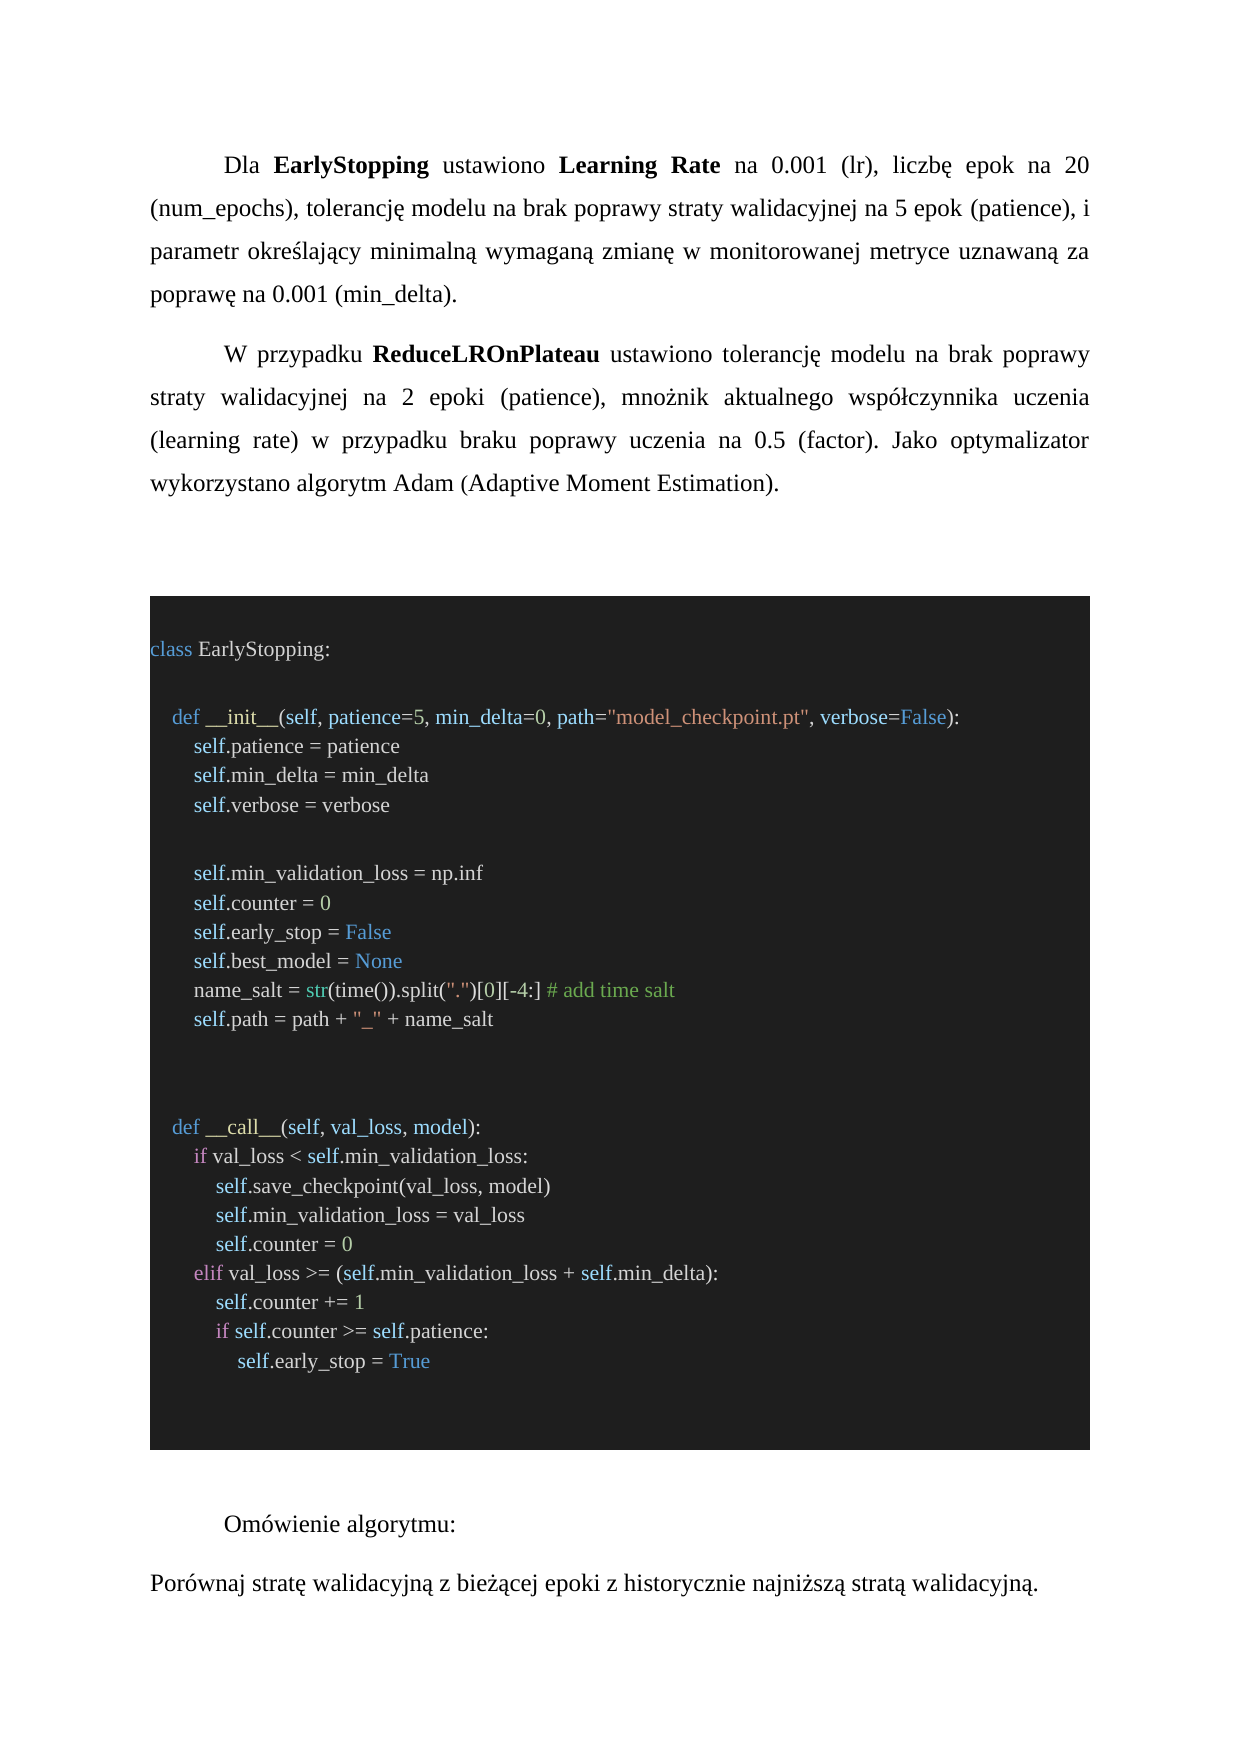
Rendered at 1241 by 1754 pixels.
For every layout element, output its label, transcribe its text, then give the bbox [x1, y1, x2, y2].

text self.verbose = verbose [150, 792, 1090, 817]
text self.counter = 0 [150, 889, 1090, 915]
text W przypadku ReduceLROnPlateau ustawiono tolerancję modelu na brak poprawy straty walidacyjnej na 2 epoki (patience), mnożnik aktualnego współczynnika uczenia (learning rate) w przypadku braku poprawy uczenia na 0.5 (factor). Jako optymalizator wykorzystano algorytm Adam (Adaptive Moment Estimation). [150, 339, 1090, 497]
text name_salt = str(time()).split(".")[0][-4:] # add time salt [150, 977, 1090, 1002]
text def __init__(self, patience=5, min_delta=0, path="model_checkpoint.pt", verbose=False): [150, 704, 1090, 729]
text self.counter = 0 [150, 1231, 1090, 1256]
text self.counter += 1 [150, 1289, 1090, 1314]
text self.min_delta = min_delta [150, 762, 1090, 788]
text if val_loss < self.min_validation_loss: [150, 1143, 1090, 1169]
text elif val_loss >= (self.min_validation_loss + self.min_delta): [150, 1260, 1090, 1285]
text Omówienie algorytmu: [150, 1509, 1090, 1537]
text self.patience = patience [150, 733, 1090, 758]
text self.early_stop = False [150, 919, 1090, 944]
text self.save_checkpoint(val_loss, model) [150, 1173, 1090, 1198]
text if self.counter >= self.patience: [150, 1318, 1090, 1344]
text self.early_stop = True [150, 1348, 1090, 1373]
text self.min_validation_loss = val_loss [150, 1202, 1090, 1227]
text Porównaj stratę walidacyjną z bieżącej epoki z historycznie najniższą stratą walidacyjną. [150, 1568, 1090, 1597]
text def __call__(self, val_loss, model): [150, 1114, 1090, 1139]
text Dla EarlyStopping ustawiono Learning Rate na 0.001 (lr), liczbę epok na 20 (num_epochs), tolerancję modelu na brak poprawy straty walidacyjnej na 5 epok (patience), i parametr określający minimalną wymaganą zmianę w monitorowanej metryce uznawaną za poprawę na 0.001 (min_delta). [150, 150, 1090, 308]
text self.min_validation_loss = np.inf [150, 860, 1090, 886]
text self.path = path + "_" + name_salt [150, 1006, 1090, 1031]
text self.best_model = None [150, 948, 1090, 973]
text class EarlyStopping: [150, 636, 1090, 661]
